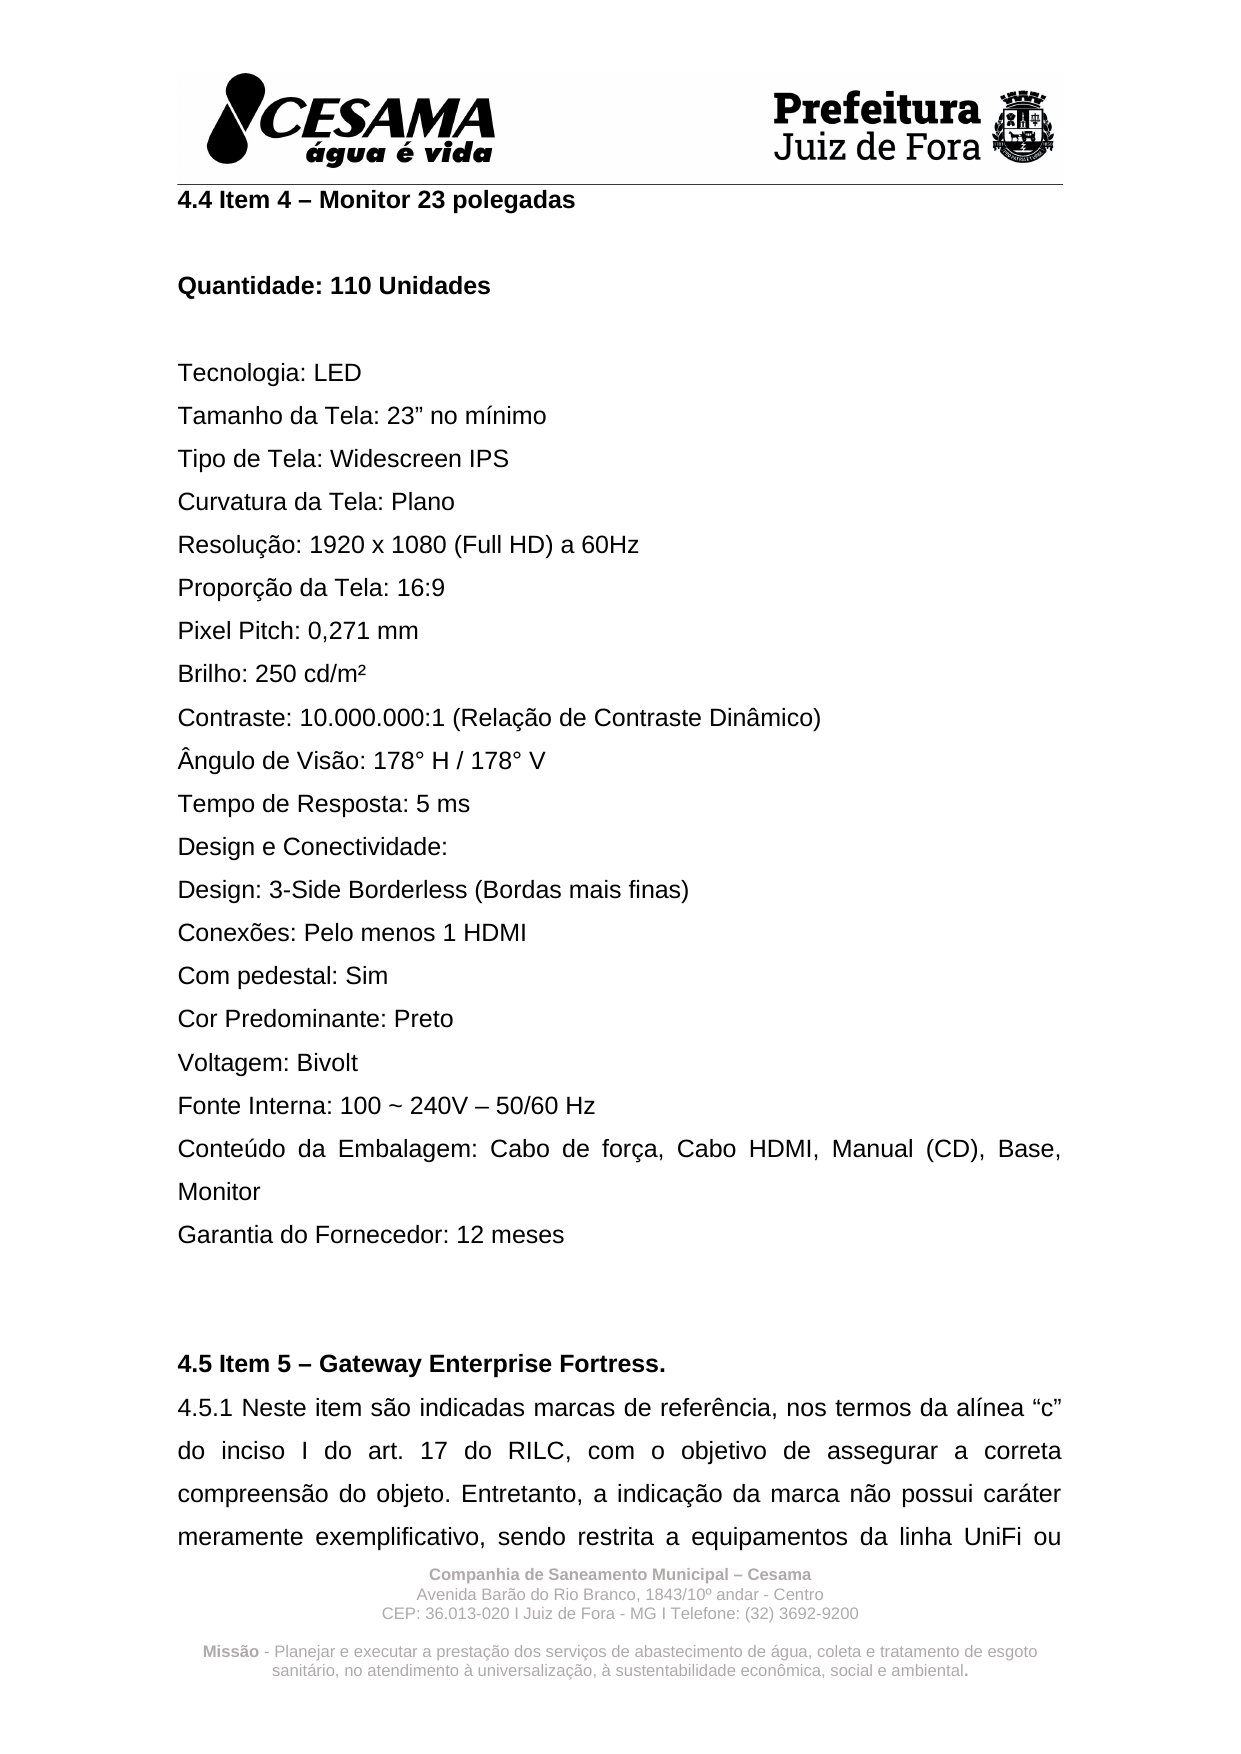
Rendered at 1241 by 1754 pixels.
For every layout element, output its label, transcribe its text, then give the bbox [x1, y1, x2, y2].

text Design: 3-Side Borderless (Bordas mais finas) [177, 875, 1063, 904]
text Curvatura da Tela: Plano [177, 487, 1063, 516]
text Garantia do Fornecedor: 12 meses [177, 1220, 1063, 1249]
text Tempo de Resposta: 5 ms [177, 789, 1063, 817]
text Tamanho da Tela: 23” no mínimo [177, 401, 1063, 429]
text Quantidade: 110 Unidades [177, 271, 1063, 300]
text Cor Predominante: Preto [177, 1004, 1063, 1033]
text Ângulo de Visão: 178° H / 178° V [177, 746, 1063, 774]
text Resolução: 1920 x 1080 (Full HD) a 60Hz [177, 530, 1063, 559]
text Design e Conectividade: [177, 832, 1063, 861]
text Voltagem: Bivolt [177, 1047, 1063, 1076]
text 4.5 Item 5 – Gateway Enterprise Fortress. [177, 1349, 1063, 1378]
text Brilho: 250 cd/m² [177, 659, 1063, 688]
text 4.4 Item 4 – Monitor 23 polegadas [177, 185, 1063, 214]
text Proporção da Tela: 16:9 [177, 573, 1063, 602]
text Tecnologia: LED [177, 357, 1063, 386]
text Conexões: Pelo menos 1 HDMI [177, 918, 1063, 947]
text Conteúdo da Embalagem: Cabo de força, Cabo HDMI, Manual (CD), Base, Monitor [177, 1134, 1063, 1206]
text Fonte Interna: 100 ~ 240V – 50/60 Hz [177, 1091, 1063, 1119]
text Contraste: 10.000.000:1 (Relação de Contraste Dinâmico) [177, 702, 1063, 731]
text Com pedestal: Sim [177, 961, 1063, 990]
text Pixel Pitch: 0,271 mm [177, 616, 1063, 645]
text Tipo de Tela: Widescreen IPS [177, 444, 1063, 472]
picture [177, 73, 1063, 185]
